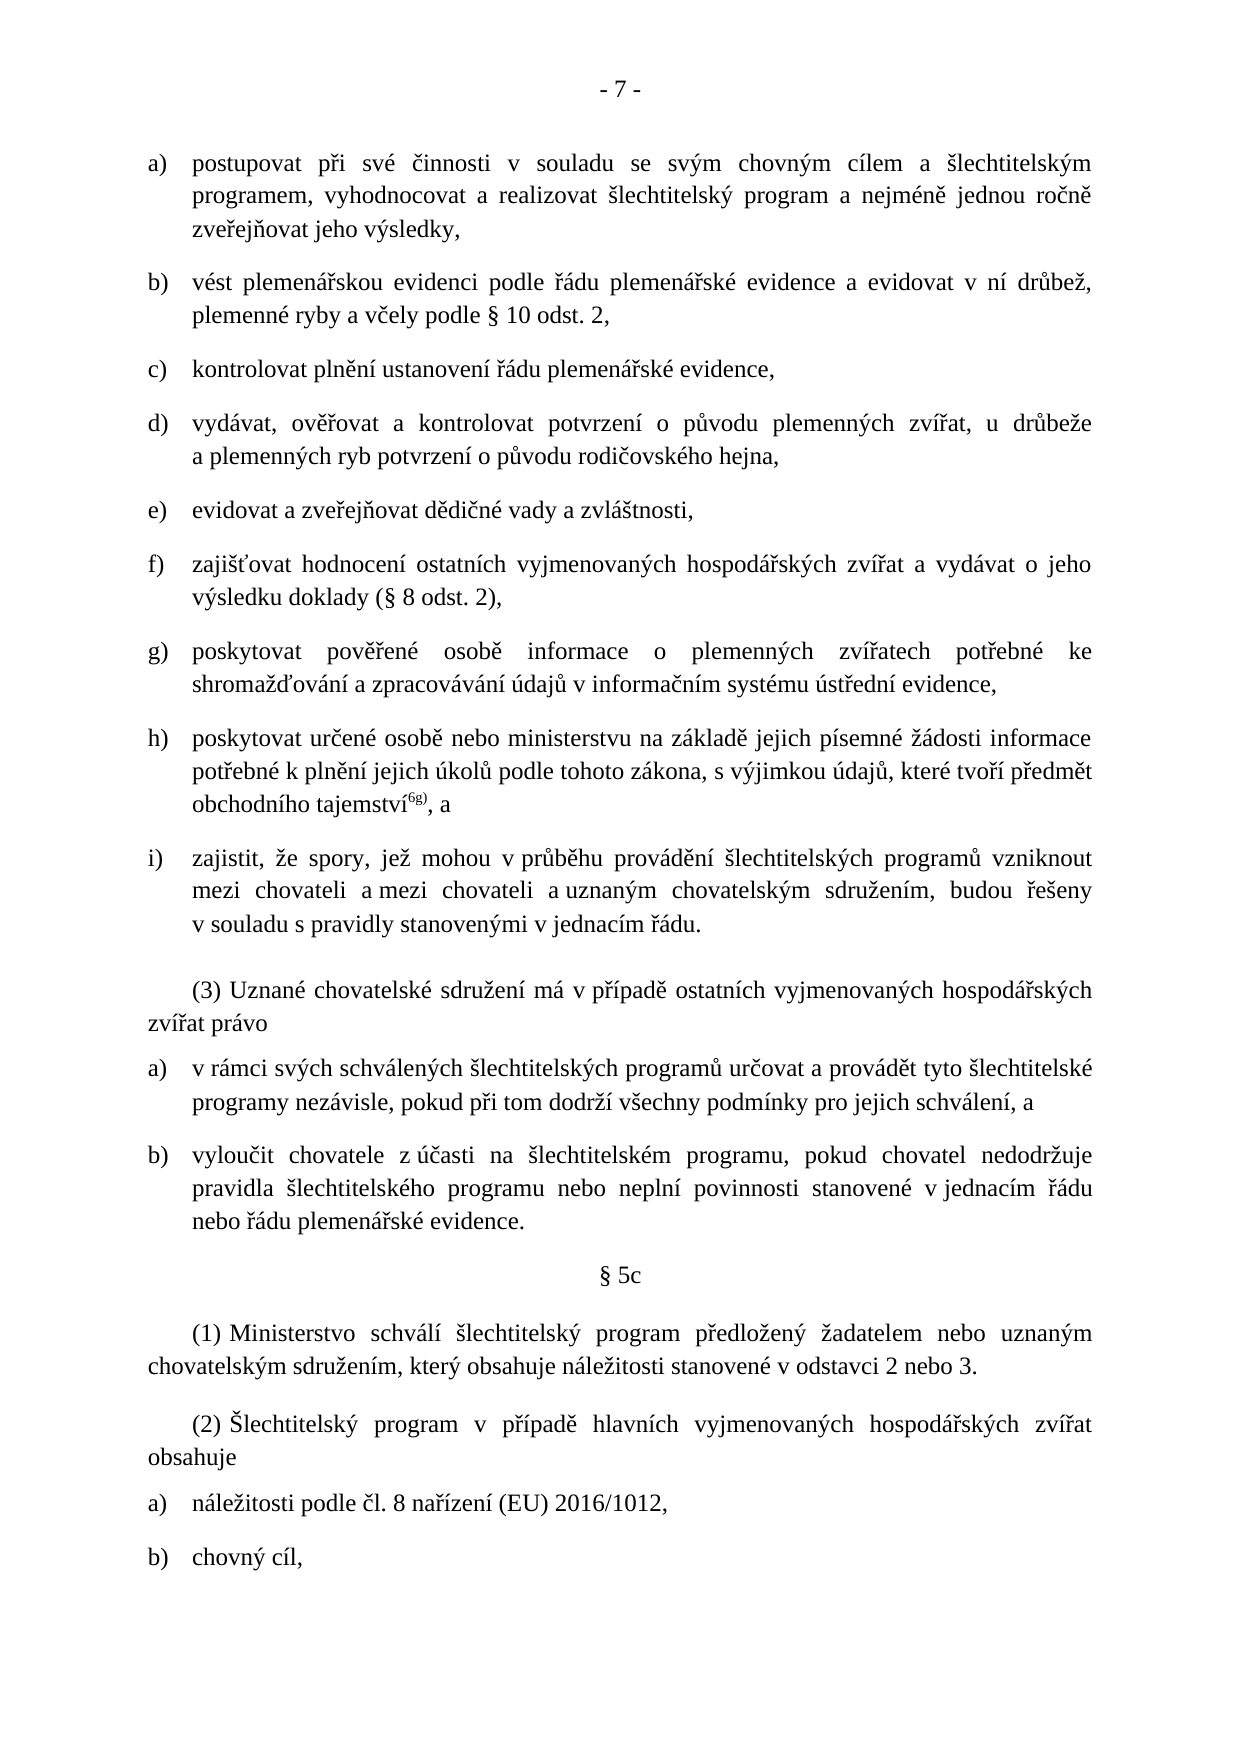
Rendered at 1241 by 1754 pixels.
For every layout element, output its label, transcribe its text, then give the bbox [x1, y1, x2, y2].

text zajistit, že spory, jež mohou v průběhu provádění šlechtitelských programů vzniknout mezi chovateli a mezi chovateli a uznaným chovatelským sdružením, budou řešeny v souladu s pravidly stanovenými v jednacím řádu. [148, 843, 1093, 937]
text poskytovat určené osobě nebo ministerstvu na základě jejich písemné žádosti informace potřebné k plnění jejich úkolů podle tohoto zákona, s výjimkou údajů, které tvoří předmět obchodního tajemství6g), a [148, 723, 1093, 817]
text vyloučit chovatele z účasti na šlechtitelském programu, pokud chovatel nedodržuje pravidla šlechtitelského programu nebo neplní povinnosti stanovené v jednacím řádu nebo řádu plemenářské evidence. [148, 1140, 1093, 1235]
text poskytovat pověřené osobě informace o plemenných zvířatech potřebné ke shromažďování a zpracovávání údajů v informačním systému ústřední evidence, [148, 636, 1093, 698]
text Uznané chovatelské sdružení má v případě ostatních vyjmenovaných hospodářských zvířat právo [148, 975, 1093, 1037]
text postupovat při své činnosti v souladu se svým chovným cílem a šlechtitelským programem, vyhodnocovat a realizovat šlechtitelský program a nejméně jednou ročně zveřejňovat jeho výsledky, [148, 148, 1093, 242]
text náležitosti podle čl. 8 nařízení (EU) 2016/1012, [148, 1488, 1093, 1517]
text kontrolovat plnění ustanovení řádu plemenářské evidence, [148, 354, 1093, 383]
text zajišťovat hodnocení ostatních vyjmenovaných hospodářských zvířat a vydávat o jeho výsledku doklady (§ 8 odst. 2), [148, 549, 1093, 611]
text vydávat, ověřovat a kontrolovat potvrzení o původu plemenných zvířat, u drůbeže a plemenných ryb potvrzení o původu rodičovského hejna, [148, 408, 1093, 470]
text evidovat a zveřejňovat dědičné vady a zvláštnosti, [148, 495, 1093, 524]
text § 5c [148, 1260, 1093, 1289]
list Ministerstvo schválí šlechtitelský program předložený žadatelem nebo uznaným chovatelským sdružením, který obsahuje náležitosti stanovené v odstavci 2 nebo 3. [148, 1318, 1093, 1380]
text chovný cíl, [148, 1542, 1093, 1571]
text v rámci svých schválených šlechtitelských programů určovat a provádět tyto šlechtitelské programy nezávisle, pokud při tom dodrží všechny podmínky pro jejich schválení, a [148, 1053, 1093, 1115]
text Šlechtitelský program v případě hlavních vyjmenovaných hospodářských zvířat obsahuje [148, 1409, 1093, 1471]
text vést plemenářskou evidenci podle řádu plemenářské evidence a evidovat v ní drůbež, plemenné ryby a včely podle § 10 odst. 2, [148, 267, 1093, 329]
